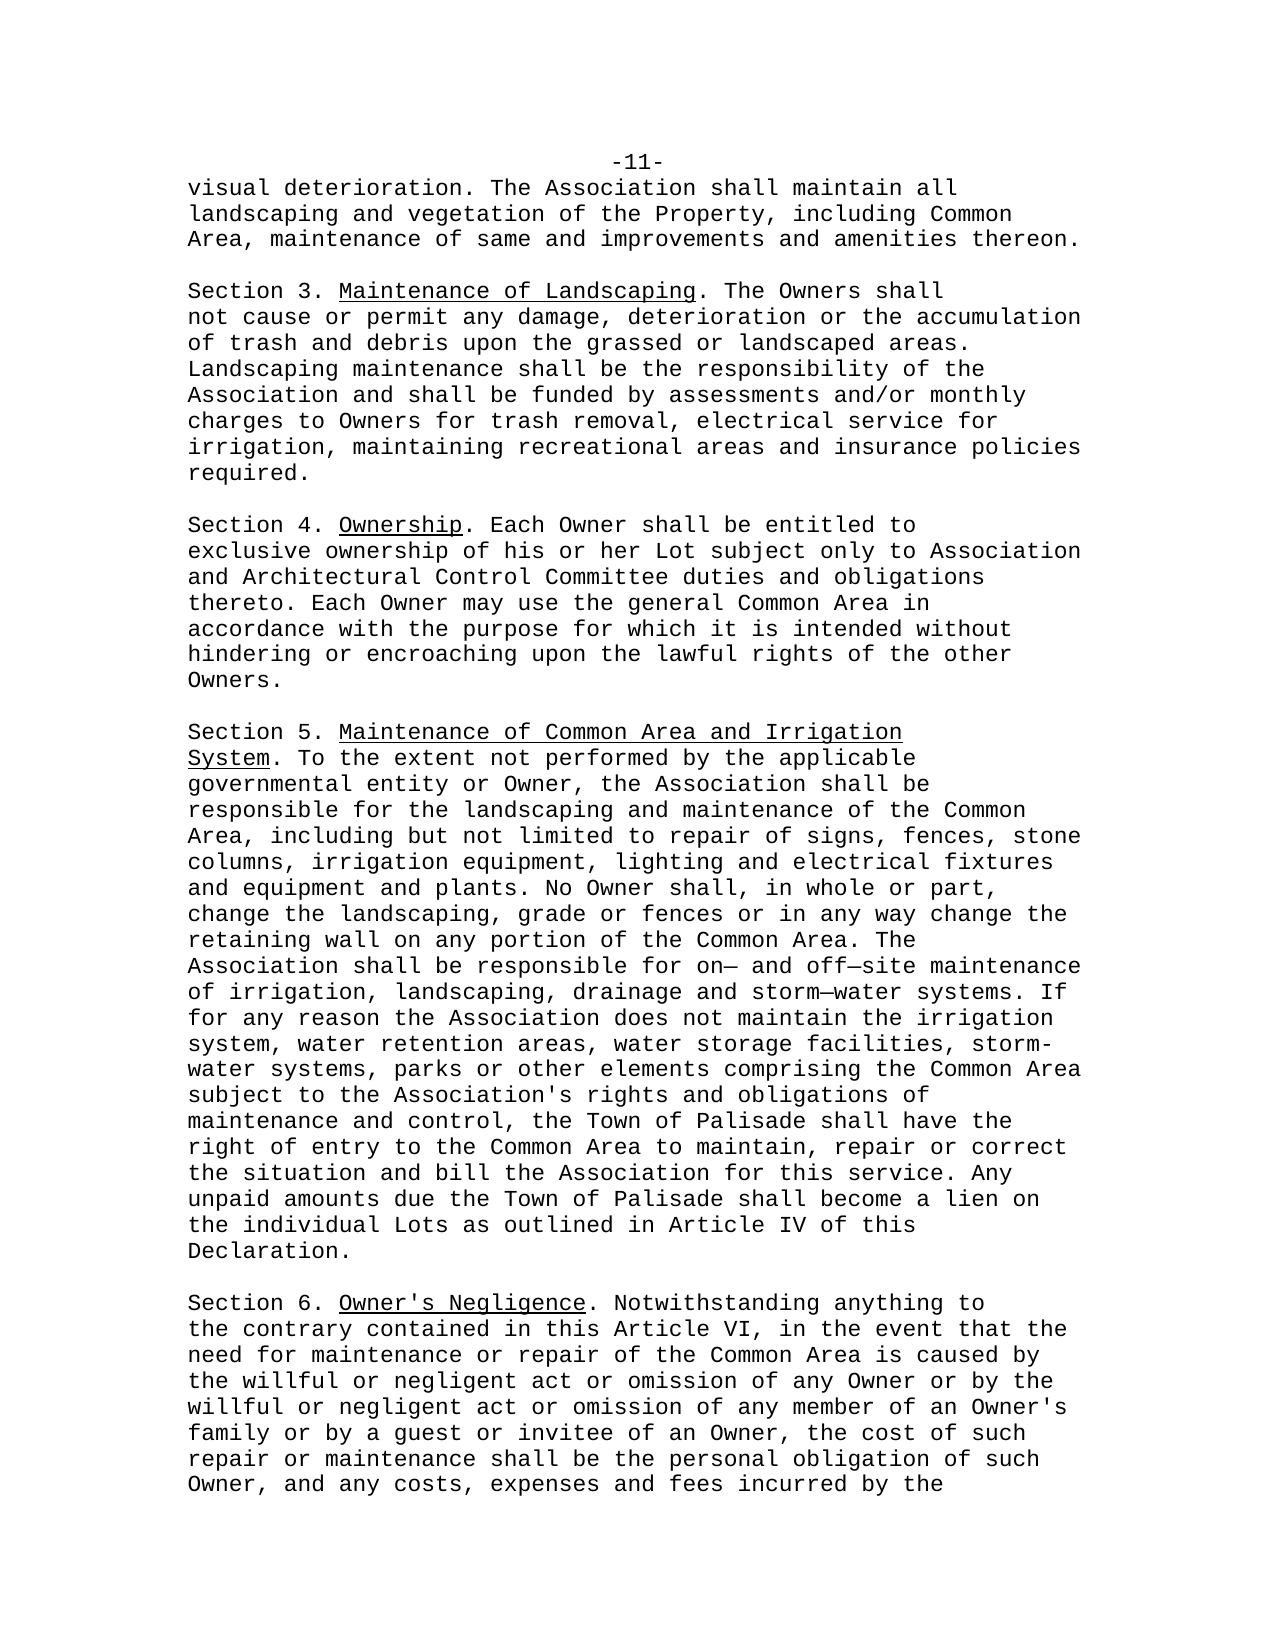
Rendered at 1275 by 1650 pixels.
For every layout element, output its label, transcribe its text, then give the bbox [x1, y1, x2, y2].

text Owners. [187, 669, 1087, 695]
text Section 5. Maintenance of Common Area and Irrigation [187, 721, 1087, 747]
text unpaid amounts due the Town of Palisade shall become a lien on [187, 1187, 1087, 1213]
text landscaping and vegetation of the Property, including Common [187, 202, 1087, 228]
text Section 3. Maintenance of Landscaping. The Owners shall [187, 280, 1087, 306]
text Association and shall be funded by assessments and/or monthly [187, 383, 1087, 409]
text responsible for the landscaping and maintenance of the Common [187, 798, 1087, 824]
text family or by a guest or invitee of an Owner, the cost of such [187, 1421, 1087, 1447]
text columns, irrigation equipment, lighting and electrical fixtures [187, 850, 1087, 876]
text hindering or encroaching upon the lawful rights of the other [187, 643, 1087, 669]
text right of entry to the Common Area to maintain, repair or correct [187, 1136, 1087, 1162]
text accordance with the purpose for which it is intended without [187, 617, 1087, 643]
text Owner, and any costs, expenses and fees incurred by the [187, 1473, 1087, 1499]
text the individual Lots as outlined in Article IV of this [187, 1213, 1087, 1239]
text Association shall be responsible for on— and off—site maintenance [187, 954, 1087, 980]
text Section 6. Owner's Negligence. Notwithstanding anything to [187, 1291, 1087, 1317]
text System. To the extent not performed by the applicable [187, 747, 1087, 772]
text the situation and bill the Association for this service. Any [187, 1162, 1087, 1187]
text change the landscaping, grade or fences or in any way change the [187, 902, 1087, 928]
text of irrigation, landscaping, drainage and storm—water systems. If [187, 980, 1087, 1006]
text governmental entity or Owner, the Association shall be [187, 772, 1087, 798]
text willful or negligent act or omission of any member of an Owner's [187, 1395, 1087, 1421]
text for any reason the Association does not maintain the irrigation [187, 1006, 1087, 1032]
text Section 4. Ownership. Each Owner shall be entitled to [187, 513, 1087, 539]
text repair or maintenance shall be the personal obligation of such [187, 1447, 1087, 1473]
text maintenance and control, the Town of Palisade shall have the [187, 1110, 1087, 1136]
text the willful or negligent act or omission of any Owner or by the [187, 1369, 1087, 1395]
text and equipment and plants. No Owner shall, in whole or part, [187, 876, 1087, 902]
text charges to Owners for trash removal, electrical service for [187, 409, 1087, 435]
text Area, including but not limited to repair of signs, fences, stone [187, 824, 1087, 850]
text the contrary contained in this Article VI, in the event that the [187, 1317, 1087, 1343]
text required. [187, 461, 1087, 487]
text need for maintenance or repair of the Common Area is caused by [187, 1343, 1087, 1369]
text not cause or permit any damage, deterioration or the accumulation [187, 306, 1087, 332]
text system, water retention areas, water storage facilities, storm- [187, 1032, 1087, 1058]
text visual deterioration. The Association shall maintain all [187, 176, 1087, 202]
text Landscaping maintenance shall be the responsibility of the [187, 357, 1087, 383]
text subject to the Association's rights and obligations of [187, 1084, 1087, 1110]
text water systems, parks or other elements comprising the Common Area [187, 1058, 1087, 1084]
text thereto. Each Owner may use the general Common Area in [187, 591, 1087, 617]
text -11- [187, 150, 1087, 176]
text of trash and debris upon the grassed or landscaped areas. [187, 332, 1087, 357]
text retaining wall on any portion of the Common Area. The [187, 928, 1087, 954]
text and Architectural Control Committee duties and obligations [187, 565, 1087, 591]
text Area, maintenance of same and improvements and amenities thereon. [187, 228, 1087, 254]
text exclusive ownership of his or her Lot subject only to Association [187, 539, 1087, 565]
text irrigation, maintaining recreational areas and insurance policies [187, 435, 1087, 461]
text Declaration. [187, 1239, 1087, 1265]
